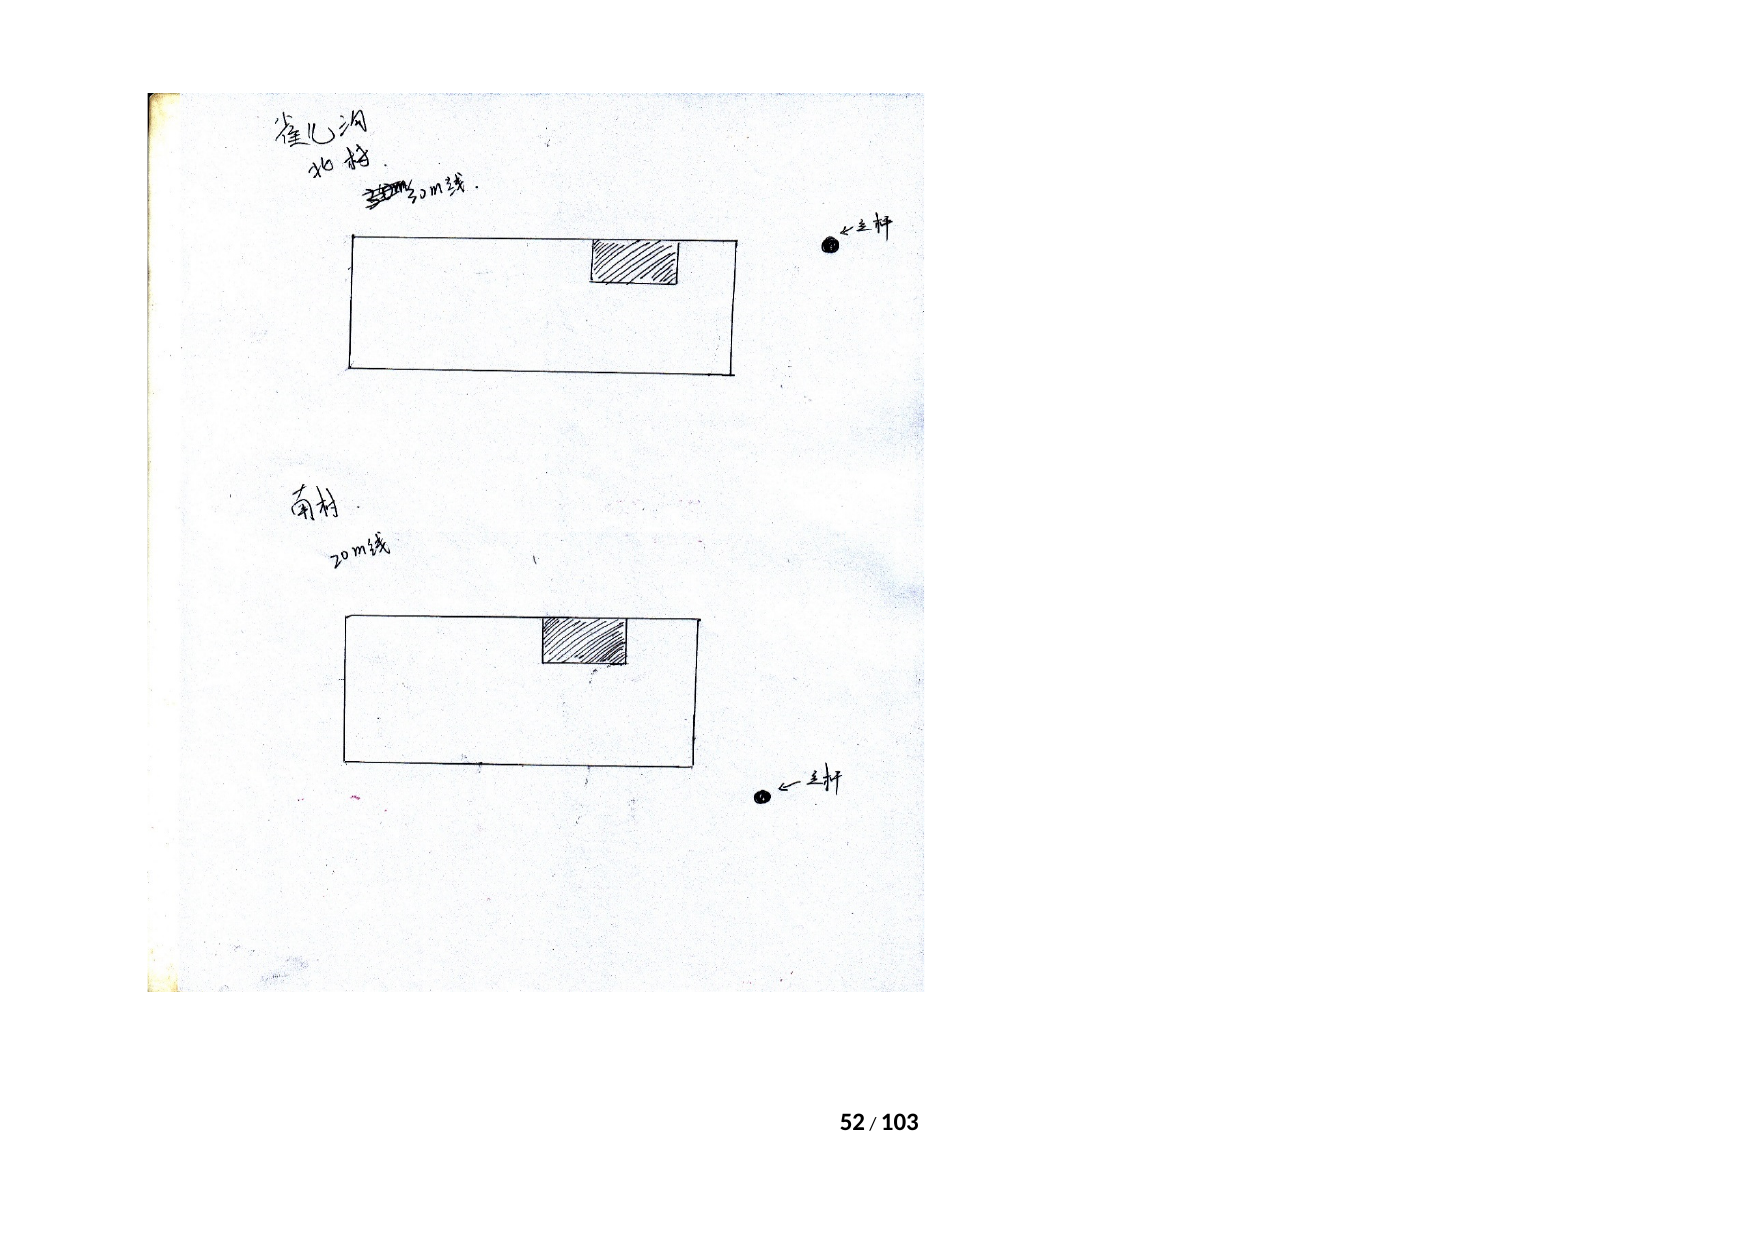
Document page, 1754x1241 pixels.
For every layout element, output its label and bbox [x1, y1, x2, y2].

picture [147, 93, 925, 992]
